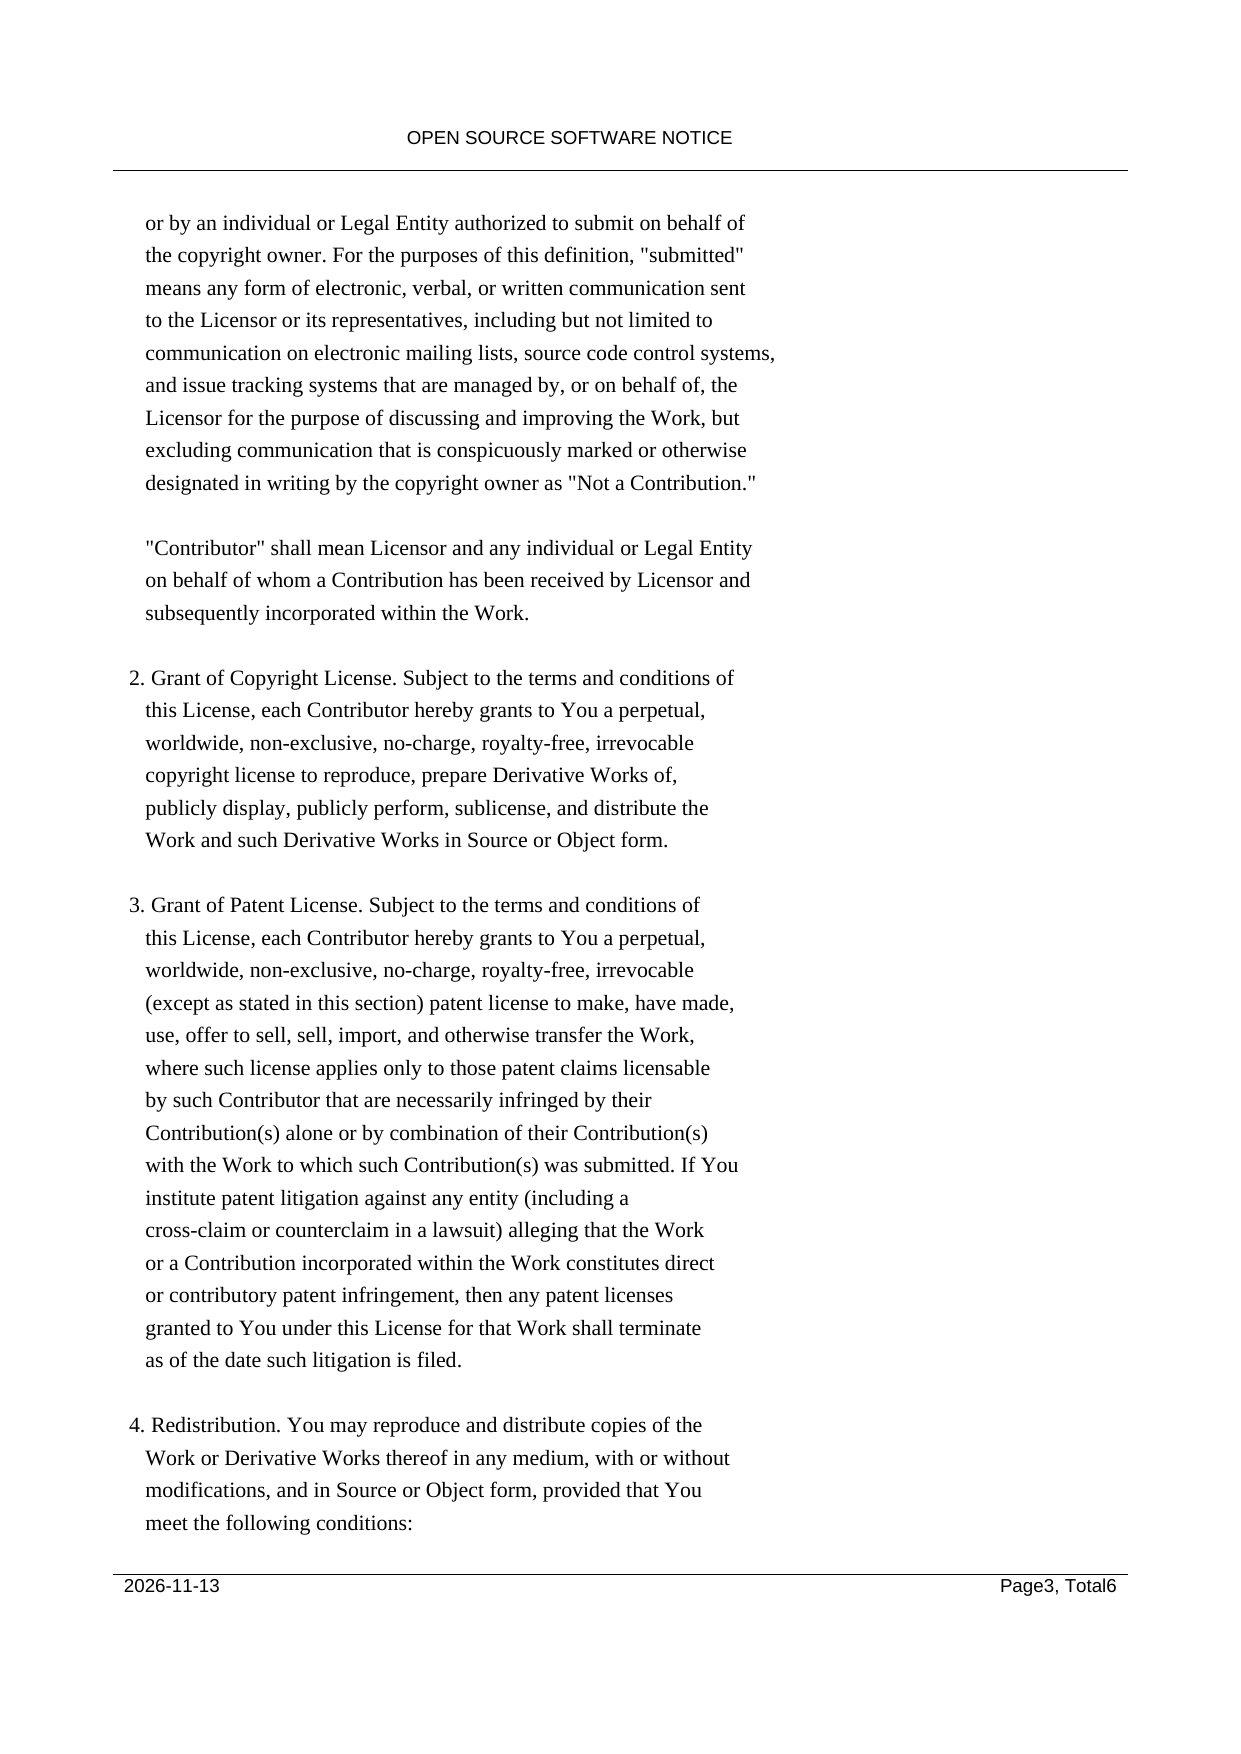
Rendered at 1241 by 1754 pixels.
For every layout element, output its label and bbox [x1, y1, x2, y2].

text [112, 206, 1128, 1539]
